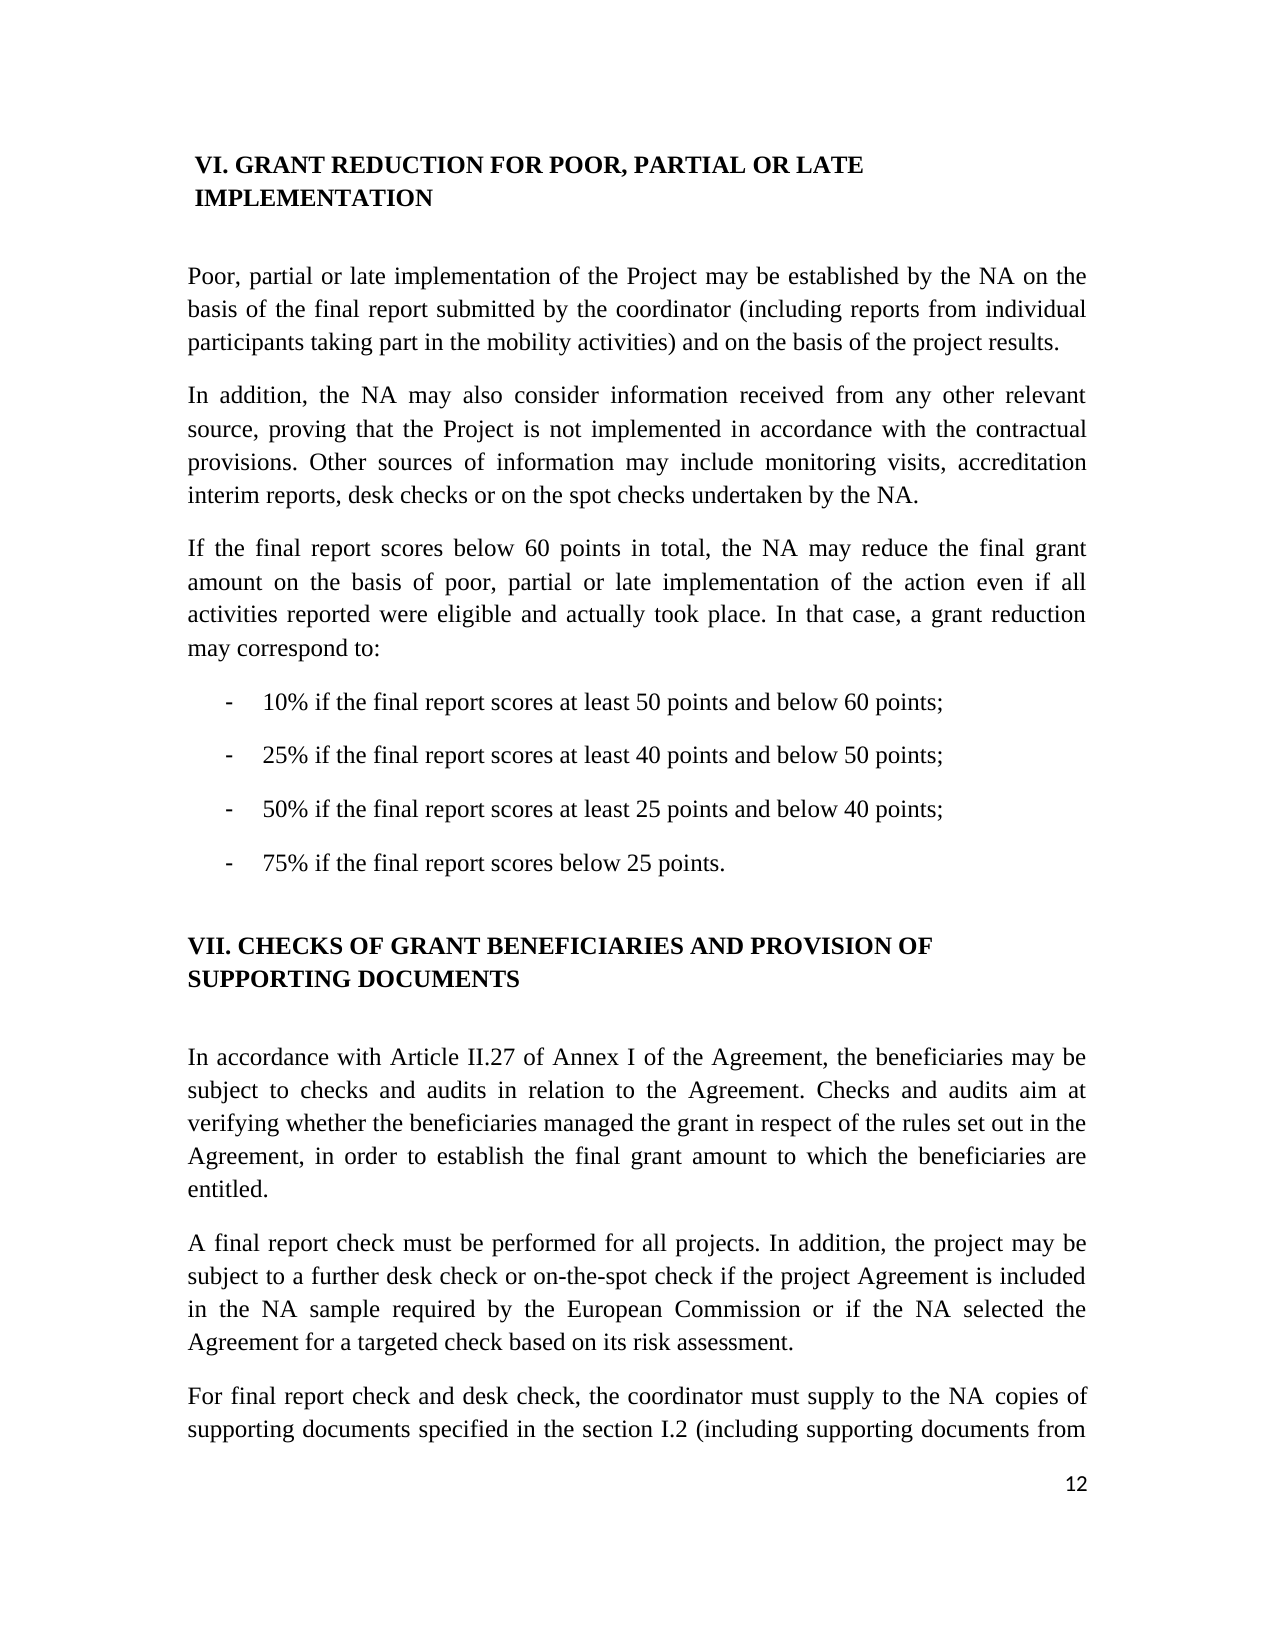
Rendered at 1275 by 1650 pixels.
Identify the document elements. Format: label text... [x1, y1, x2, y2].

list 50% if the final report scores at least 25 points and below 40 points; [225, 794, 1087, 823]
subtitle VI. GRANT REDUCTION FOR POOR, PARTIAL OR LATE IMPLEMENTATION [194, 150, 1087, 212]
subtitle VII. CHECKS OF GRANT BENEFICIARIES AND PROVISION OF SUPPORTING DOCUMENTS [187, 931, 1087, 993]
list 75% if the final report scores below 25 points. [225, 848, 1087, 877]
text Poor, partial or late implementation of the Project may be established by the NA on the basis of the final report submitted by the coordinator (including reports from individual participants taking part in the mobility activities) and on the basis of the project results. [187, 261, 1087, 356]
text In accordance with Article II.27 of Annex I of the Agreement, the beneficiaries may be subject to checks and audits in relation to the Agreement. Checks and audits aim at verifying whether the beneficiaries managed the grant in respect of the rules set out in the Agreement, in order to establish the final grant amount to which the beneficiaries are entitled. [187, 1042, 1087, 1203]
text In addition, the NA may also consider information received from any other relevant source, proving that the Project is not implemented in accordance with the contractual provisions. Other sources of information may include monitoring visits, accreditation interim reports, desk checks or on the spot checks undertaken by the NA. [187, 381, 1087, 508]
text A final report check must be performed for all projects. In addition, the project may be subject to a further desk check or on-the-spot check if the project Agreement is included in the NA sample required by the European Commission or if the NA selected the Agreement for a targeted check based on its risk assessment. [187, 1228, 1087, 1356]
text If the final report scores below 60 points in total, the NA may reduce the final grant amount on the basis of poor, partial or late implementation of the action even if all activities reported were eligible and actually took place. In that case, a grant reduction may correspond to: [187, 533, 1087, 661]
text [187, 1381, 1087, 1443]
list 25% if the final report scores at least 40 points and below 50 points; [225, 740, 1087, 769]
list 10% if the final report scores at least 50 points and below 60 points; [225, 686, 1087, 715]
